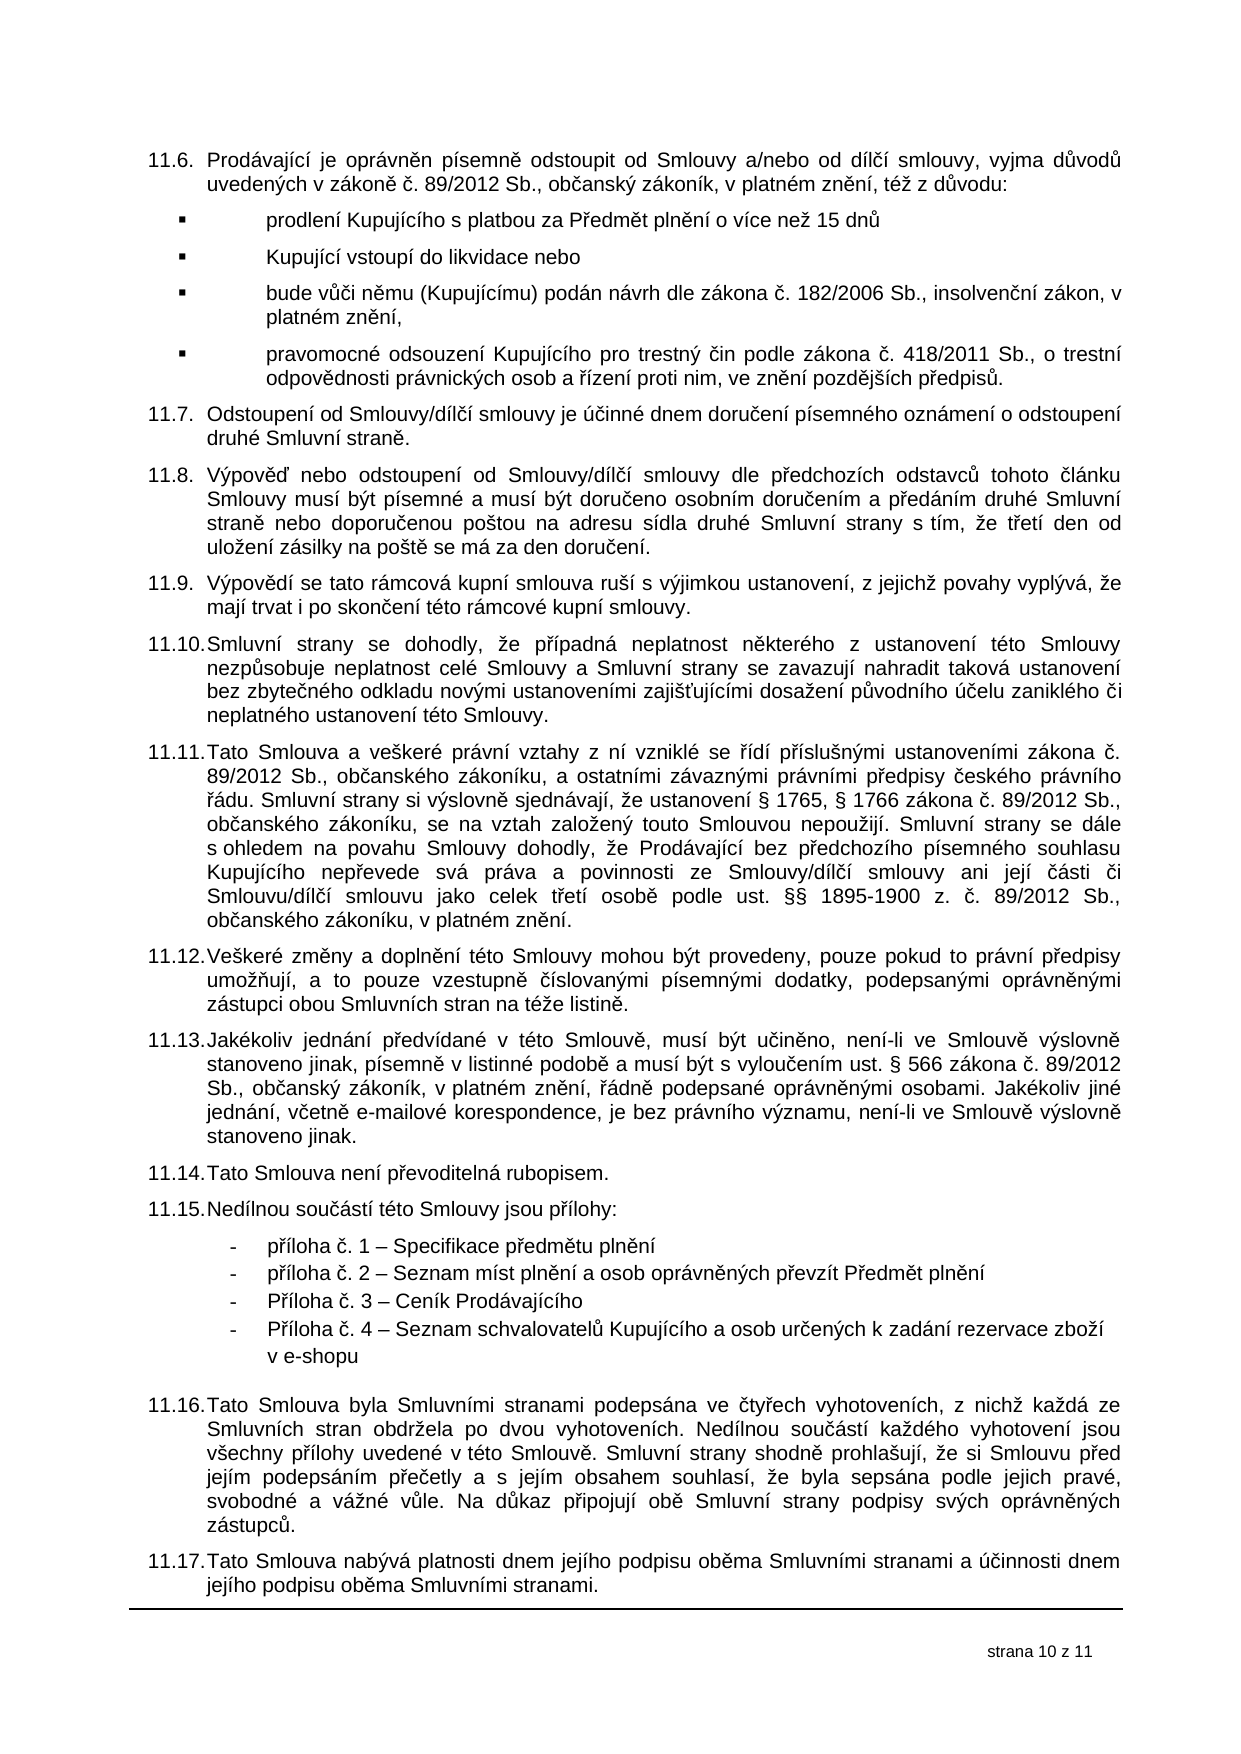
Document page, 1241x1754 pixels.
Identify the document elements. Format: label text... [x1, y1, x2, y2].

list prodlení Kupujícího s platbou za Předmět plnění o více než 15 dnů [177, 208, 1122, 232]
list bude vůči němu (Kupujícímu) podán návrh dle zákona č. 182/2006 Sb., insolvenční zákon, v platném znění, [177, 281, 1122, 329]
list Příloha č. 3 – Ceník Prodávajícího [229, 1289, 1122, 1313]
text Prodávající je oprávněn písemně odstoupit od Smlouvy a/nebo od dílčí smlouvy, vyjma důvodů uvedených v zákoně č. 89/2012 Sb., občanský zákoník, v platném znění, též z důvodu: [148, 148, 1122, 196]
text Odstoupení od Smlouvy/dílčí smlouvy je účinné dnem doručení písemného oznámení o odstoupení druhé Smluvní straně. [148, 402, 1122, 450]
text Jakékoliv jednání předvídané v této Smlouvě, musí být učiněno, není-li ve Smlouvě výslovně stanoveno jinak, písemně v listinné podobě a musí být s vyloučením ust. § 566 zákona č. 89/2012 Sb., občanský zákoník, v platném znění, řádně podepsané oprávněnými osobami. Jakékoliv jiné jednání, včetně e-mailové korespondence, je bez právního významu, není-li ve Smlouvě výslovně stanoveno jinak. [148, 1028, 1122, 1148]
text Výpovědí se tato rámcová kupní smlouva ruší s výjimkou ustanovení, z jejichž povahy vyplývá, že mají trvat i po skončení této rámcové kupní smlouvy. [148, 571, 1122, 619]
text Výpověď nebo odstoupení od Smlouvy/dílčí smlouvy dle předchozích odstavců tohoto článku Smlouvy musí být písemné a musí být doručeno osobním doručením a předáním druhé Smluvní straně nebo doporučenou poštou na adresu sídla druhé Smluvní strany s tím, že třetí den od uložení zásilky na poště se má za den doručení. [148, 463, 1122, 558]
text Smluvní strany se dohodly, že případná neplatnost některého z ustanovení této Smlouvy nezpůsobuje neplatnost celé Smlouvy a Smluvní strany se zavazují nahradit taková ustanovení bez zbytečného odkladu novými ustanoveními zajišťujícími dosažení původního účelu zaniklého či neplatného ustanovení této Smlouvy. [148, 631, 1122, 727]
text Tato Smlouva a veškeré právní vztahy z ní vzniklé se řídí příslušnými ustanoveními zákona č. 89/2012 Sb., občanského zákoníku, a ostatními závaznými právními předpisy českého právního řádu. Smluvní strany si výslovně sjednávají, že ustanovení § 1765, § 1766 zákona č. 89/2012 Sb., občanského zákoníku, se na vztah založený touto Smlouvou nepoužijí. Smluvní strany se dále s ohledem na povahu Smlouvy dohodly, že Prodávající bez předchozího písemného souhlasu Kupujícího nepřevede svá práva a povinnosti ze Smlouvy/dílčí smlouvy ani její části či Smlouvu/dílčí smlouvu jako celek třetí osobě podle ust. §§ 1895-1900 z. č. 89/2012 Sb., občanského zákoníku, v platném znění. [148, 740, 1122, 931]
list Příloha č. 4 – Seznam schvalovatelů Kupujícího a osob určených k zadání rezervace zboží v e-shopu [229, 1317, 1122, 1368]
list příloha č. 2 – Seznam míst plnění a osob oprávněných převzít Předmět plnění [229, 1261, 1122, 1285]
text Tato Smlouva nabývá platnosti dnem jejího podpisu oběma Smluvními stranami a účinnosti dnem jejího podpisu oběma Smluvními stranami. [148, 1549, 1122, 1597]
text Tato Smlouva byla Smluvními stranami podepsána ve čtyřech vyhotoveních, z nichž každá ze Smluvních stran obdržela po dvou vyhotoveních. Nedílnou součástí každého vyhotovení jsou všechny přílohy uvedené v této Smlouvě. Smluvní strany shodně prohlašují, že si Smlouvu před jejím podepsáním přečetly a s jejím obsahem souhlasí, že byla sepsána podle jejich pravé, svobodné a vážné vůle. Na důkaz připojují obě Smluvní strany podpisy svých oprávněných zástupců. [148, 1393, 1122, 1536]
text Nedílnou součástí této Smlouvy jsou přílohy: [148, 1197, 1122, 1221]
text Veškeré změny a doplnění této Smlouvy mohou být provedeny, pouze pokud to právní předpisy umožňují, a to pouze vzestupně číslovanými písemnými dodatky, podepsanými oprávněnými zástupci obou Smluvních stran na téže listině. [148, 944, 1122, 1016]
list pravomocné odsouzení Kupujícího pro trestný čin podle zákona č. 418/2011 Sb., o trestní odpovědnosti právnických osob a řízení proti nim, ve znění pozdějších předpisů. [177, 342, 1122, 390]
list Kupující vstoupí do likvidace nebo [177, 244, 1122, 269]
list příloha č. 1 – Specifikace předmětu plnění [229, 1233, 1122, 1258]
text Tato Smlouva není převoditelná rubopisem. [148, 1161, 1122, 1184]
